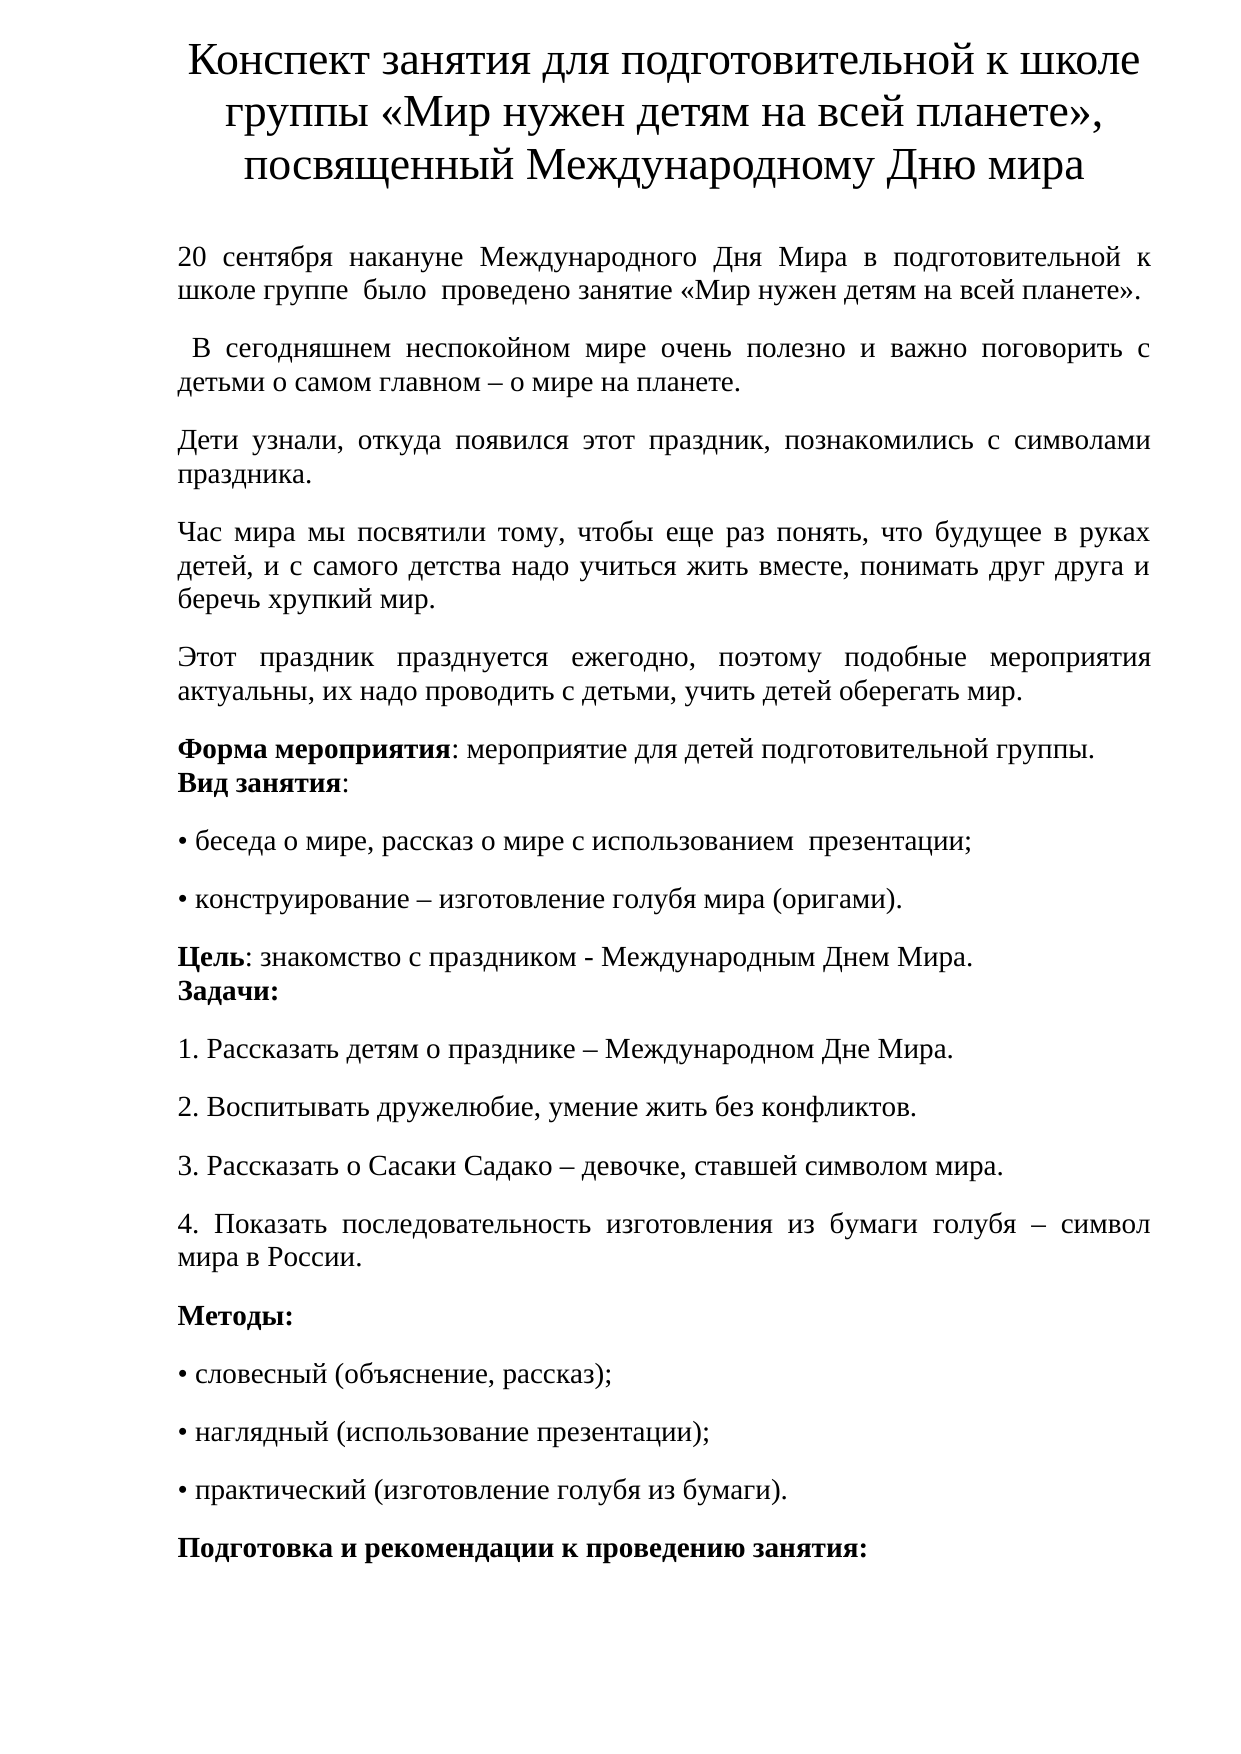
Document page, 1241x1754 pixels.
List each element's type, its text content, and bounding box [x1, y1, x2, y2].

text 1. Рассказать детям о празднике – Международном Дне Мира. [177, 1031, 1152, 1065]
text • словесный (объяснение, рассказ); [177, 1356, 1152, 1389]
text • конструирование – изготовление голубя мира (оригами). [177, 881, 1152, 915]
text • беседа о мире, рассказ о мире с использованием презентации; [177, 823, 1152, 857]
text 2. Воспитывать дружелюбие, умение жить без конфликтов. [177, 1089, 1152, 1123]
text • наглядный (использование презентации); [177, 1414, 1152, 1448]
text Форма мероприятия: мероприятие для детей подготовительной группы. [177, 731, 1152, 765]
text Подготовка и рекомендации к проведению занятия: [177, 1531, 1152, 1564]
text Задачи: [177, 973, 1152, 1007]
text В сегодняшнем неспокойном мире очень полезно и важно поговорить с детьми о самом главном – о мире на планете. [177, 331, 1152, 398]
text 4. Показать последовательность изготовления из бумаги голубя – символ мира в России. [177, 1206, 1152, 1273]
text • практический (изготовление голубя из бумаги). [177, 1472, 1152, 1506]
text Дети узнали, откуда появился этот праздник, познакомились с символами праздника. [177, 422, 1152, 489]
text Этот праздник празднуется ежегодно, поэтому подобные мероприятия актуальны, их надо проводить с детьми, учить детей оберегать мир. [177, 639, 1152, 707]
text Методы: [177, 1298, 1152, 1331]
text Цель: знакомство с праздником - Международным Днем Мира. [177, 939, 1152, 973]
text 20 сентября накануне Международного Дня Мира в подготовительной к школе группе было проведено занятие «Мир нужен детям на всей планете». [177, 239, 1152, 306]
text Час мира мы посвятили тому, чтобы еще раз понять, что будущее в руках детей, и с самого детства надо учиться жить вместе, понимать друг друга и беречь хрупкий мир. [177, 514, 1152, 615]
text Вид занятия: [177, 765, 1152, 798]
text 3. Рассказать о Сасаки Садако – девочке, ставшей символом мира. [177, 1148, 1152, 1181]
text Конспект занятия для подготовительной к школе группы «Мир нужен детям на всей планете», посвященный Международному Дню мира [177, 31, 1152, 189]
